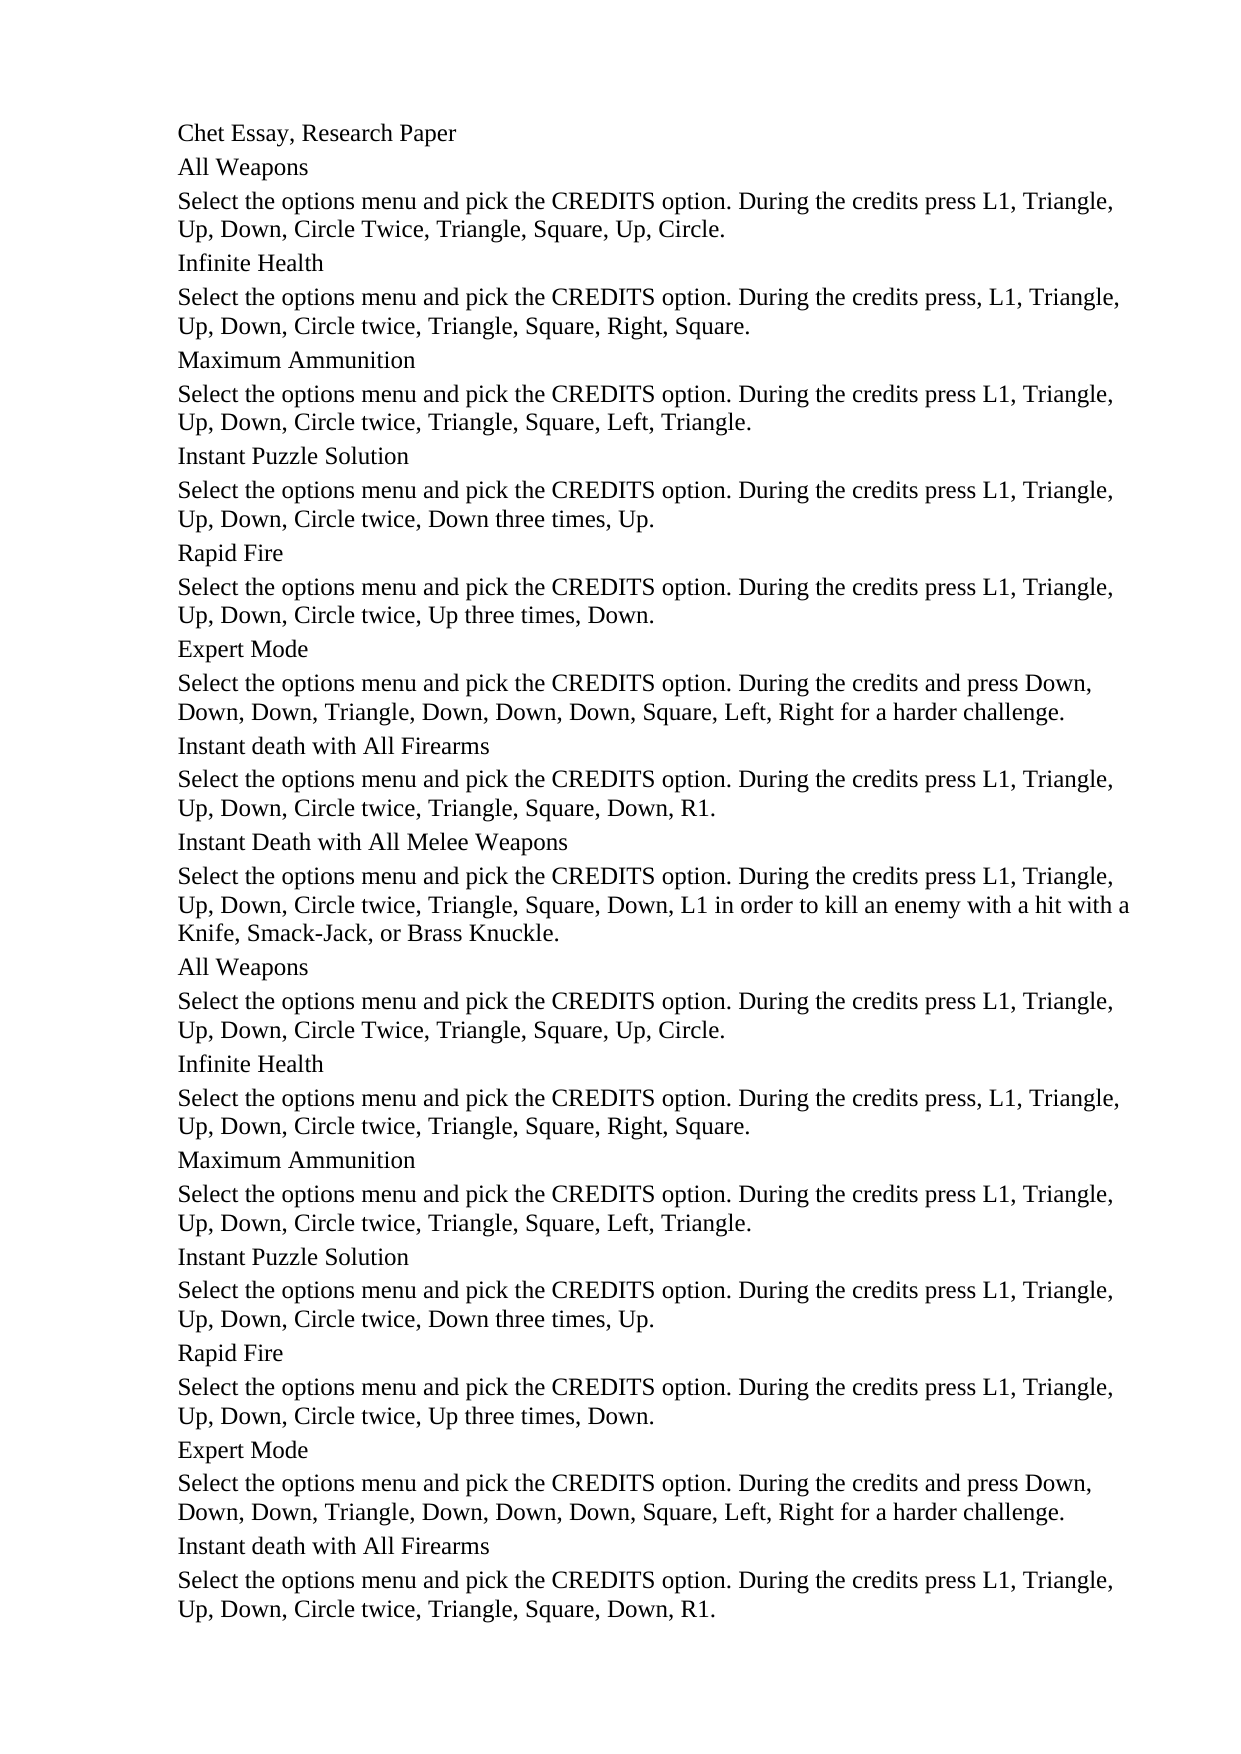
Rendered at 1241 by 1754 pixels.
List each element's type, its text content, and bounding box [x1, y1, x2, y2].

text Instant death with All Firearms [177, 731, 1152, 759]
text Select the options menu and pick the CREDITS option. During the credits press, L1, Triangle, Up, Down, Circle twice, Triangle, Square, Right, Square. [177, 1083, 1152, 1140]
text Select the options menu and pick the CREDITS option. During the credits press L1, Triangle, Up, Down, Circle twice, Down three times, Up. [177, 1276, 1152, 1333]
text Expert Mode [177, 1435, 1152, 1463]
text Select the options menu and pick the CREDITS option. During the credits press L1, Triangle, Up, Down, Circle Twice, Triangle, Square, Up, Circle. [177, 186, 1152, 243]
text Select the options menu and pick the CREDITS option. During the credits and press Down, Down, Down, Triangle, Down, Down, Down, Square, Left, Right for a harder challenge. [177, 668, 1152, 726]
text Instant Puzzle Solution [177, 1242, 1152, 1271]
text Instant Puzzle Solution [177, 441, 1152, 470]
text Infinite Health [177, 1049, 1152, 1078]
text Instant death with All Firearms [177, 1531, 1152, 1560]
text Select the options menu and pick the CREDITS option. During the credits press L1, Triangle, Up, Down, Circle twice, Triangle, Square, Down, R1. [177, 1565, 1152, 1622]
text Select the options menu and pick the CREDITS option. During the credits press L1, Triangle, Up, Down, Circle twice, Up three times, Down. [177, 1372, 1152, 1429]
text Rapid Fire [177, 1338, 1152, 1367]
text Select the options menu and pick the CREDITS option. During the credits press L1, Triangle, Up, Down, Circle twice, Triangle, Square, Left, Triangle. [177, 1179, 1152, 1237]
text All Weapons [177, 152, 1152, 181]
text Select the options menu and pick the CREDITS option. During the credits press L1, Triangle, Up, Down, Circle twice, Up three times, Down. [177, 572, 1152, 629]
text Rapid Fire [177, 538, 1152, 567]
text Infinite Health [177, 248, 1152, 277]
text Select the options menu and pick the CREDITS option. During the credits press, L1, Triangle, Up, Down, Circle twice, Triangle, Square, Right, Square. [177, 282, 1152, 340]
text Select the options menu and pick the CREDITS option. During the credits press L1, Triangle, Up, Down, Circle twice, Triangle, Square, Down, L1 in order to kill an enemy with a hit with a Knife, Smack-Jack, or Brass Knuckle. [177, 861, 1152, 947]
text Select the options menu and pick the CREDITS option. During the credits press L1, Triangle, Up, Down, Circle Twice, Triangle, Square, Up, Circle. [177, 986, 1152, 1044]
text Select the options menu and pick the CREDITS option. During the credits press L1, Triangle, Up, Down, Circle twice, Triangle, Square, Left, Triangle. [177, 379, 1152, 436]
text Select the options menu and pick the CREDITS option. During the credits press L1, Triangle, Up, Down, Circle twice, Down three times, Up. [177, 475, 1152, 533]
text Chet Essay, Research Paper [177, 118, 1152, 147]
text All Weapons [177, 952, 1152, 981]
text Expert Mode [177, 634, 1152, 663]
text Maximum Ammunition [177, 1145, 1152, 1174]
text Maximum Ammunition [177, 345, 1152, 374]
text Select the options menu and pick the CREDITS option. During the credits and press Down, Down, Down, Triangle, Down, Down, Down, Square, Left, Right for a harder challenge. [177, 1468, 1152, 1526]
text Select the options menu and pick the CREDITS option. During the credits press L1, Triangle, Up, Down, Circle twice, Triangle, Square, Down, R1. [177, 764, 1152, 822]
text Instant Death with All Melee Weapons [177, 827, 1152, 856]
